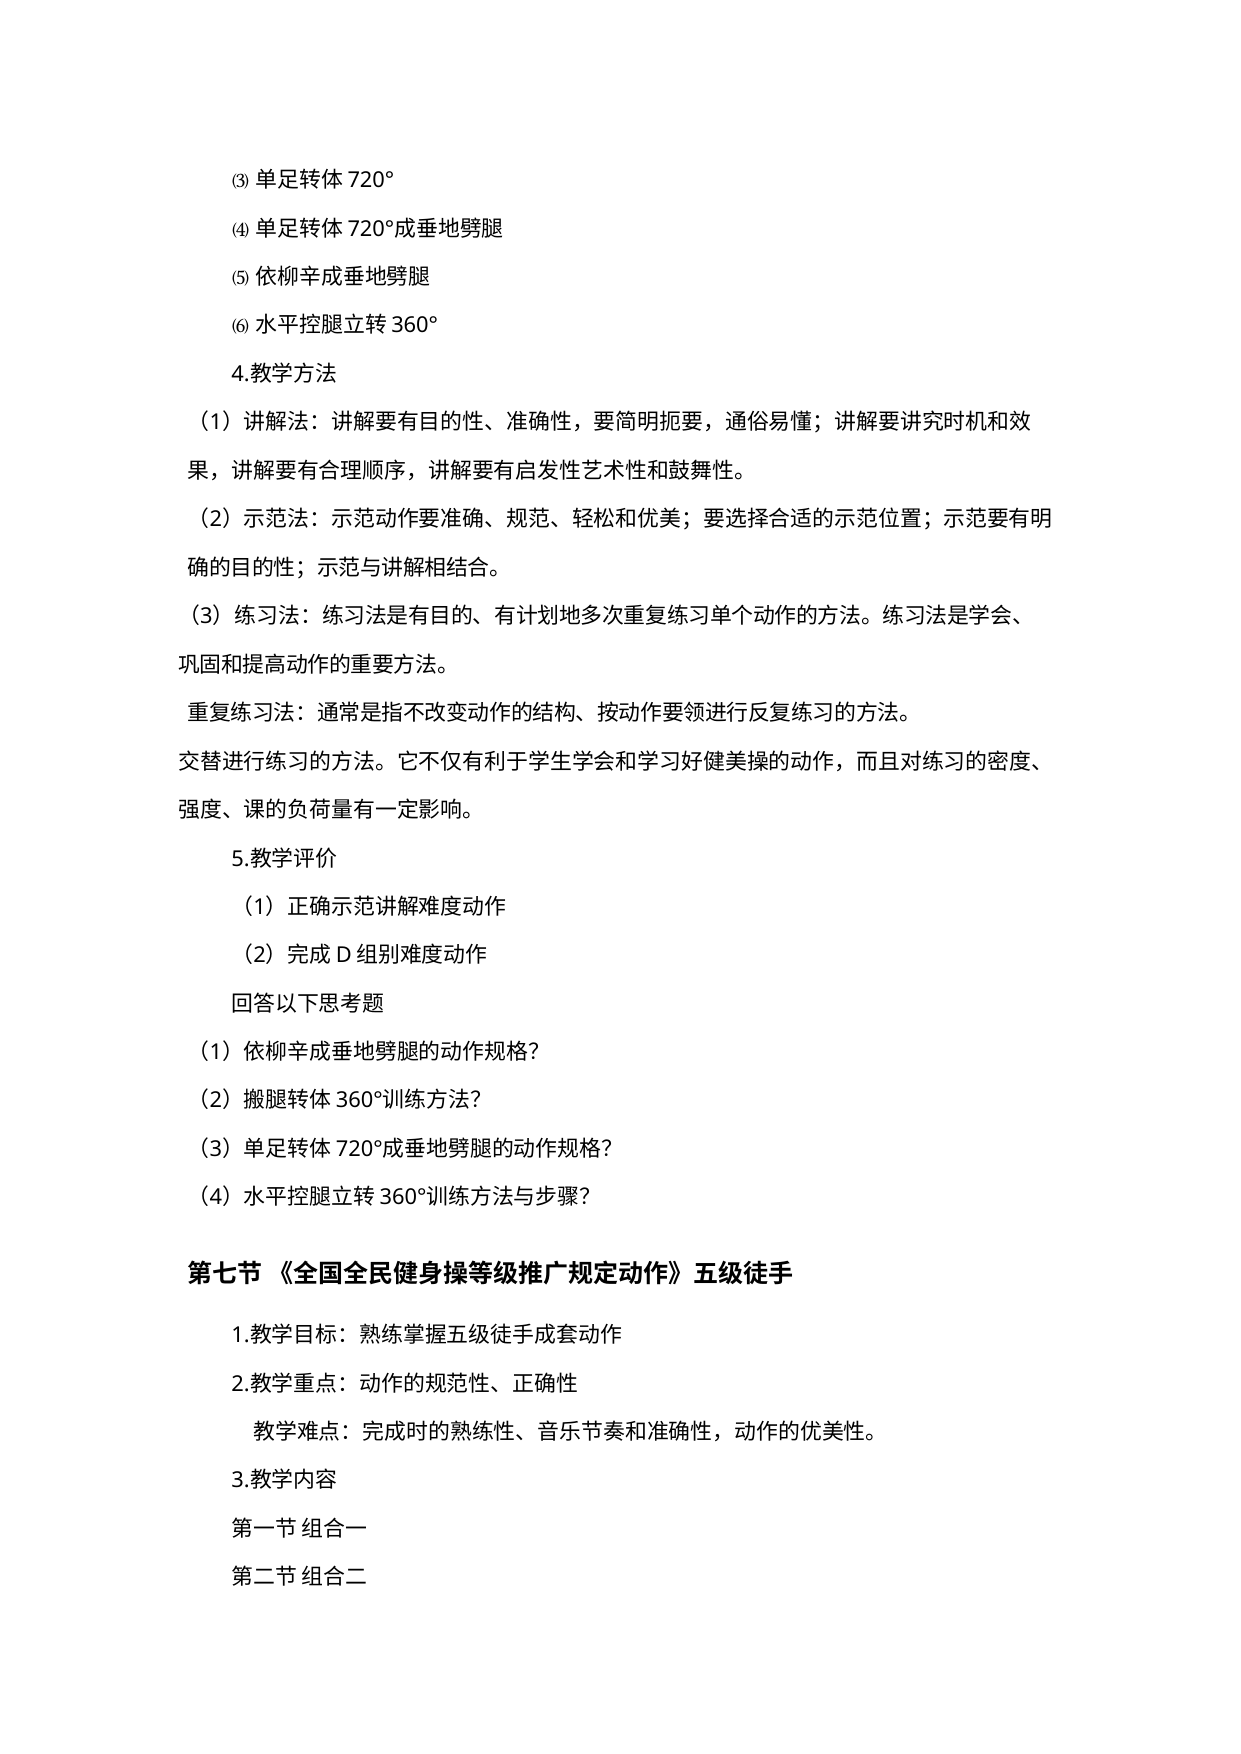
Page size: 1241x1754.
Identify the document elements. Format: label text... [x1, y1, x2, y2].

text 4.教学方法 [187, 355, 1053, 388]
text 3.教学内容 [231, 1462, 1053, 1494]
text （2）完成D组别难度动作 [187, 937, 1053, 969]
text （2）示范法：示范动作要准确、规范、轻松和优美；要选择合适的示范位置；示范要有明确的目的性；示范与讲解相结合。 [187, 501, 1053, 582]
text （1）讲解法：讲解要有目的性、准确性，要简明扼要，通俗易懂；讲解要讲究时机和效果，讲解要有合理顺序，讲解要有启发性艺术性和鼓舞性。 [187, 404, 1053, 485]
text 第七节 《全国全民健身操等级推广规定动作》五级徒手 [187, 1239, 1053, 1304]
text （1）依柳辛成垂地劈腿的动作规格？ [187, 1034, 1053, 1066]
text ⑶ 单足转体720° [187, 162, 1053, 194]
text ⑹ 水平控腿立转360° [187, 307, 1053, 339]
text （3）练习法：练习法是有目的、有计划地多次重复练习单个动作的方法。练习法是学会、巩固和提高动作的重要方法。 [178, 598, 1053, 679]
text 重复练习法：通常是指不改变动作的结构、按动作要领进行反复练习的方法。 [187, 695, 1053, 727]
text 第一节 组合一 [187, 1510, 1053, 1543]
text 交替进行练习的方法。它不仅有利于学生学会和学习好健美操的动作，而且对练习的密度、强度、课的负荷量有一定影响。 [178, 743, 1053, 824]
text 5.教学评价 [187, 840, 1053, 873]
text 教学难点：完成时的熟练性、音乐节奏和准确性，动作的优美性。 [253, 1414, 1053, 1446]
text 1.教学目标：熟练掌握五级徒手成套动作 [187, 1317, 1053, 1349]
text 2.教学重点：动作的规范性、正确性 [231, 1365, 1053, 1398]
text 回答以下思考题 [187, 985, 1053, 1018]
text 第二节 组合二 [187, 1559, 1053, 1591]
text （4）水平控腿立转360°训练方法与步骤？ [187, 1179, 1053, 1211]
text ⑸ 依柳辛成垂地劈腿 [187, 259, 1053, 291]
text （1）正确示范讲解难度动作 [187, 889, 1053, 921]
text ⑷ 单足转体720°成垂地劈腿 [187, 210, 1053, 243]
text （2）搬腿转体360°训练方法？ [187, 1082, 1053, 1114]
text （3）单足转体720°成垂地劈腿的动作规格？ [187, 1130, 1053, 1163]
